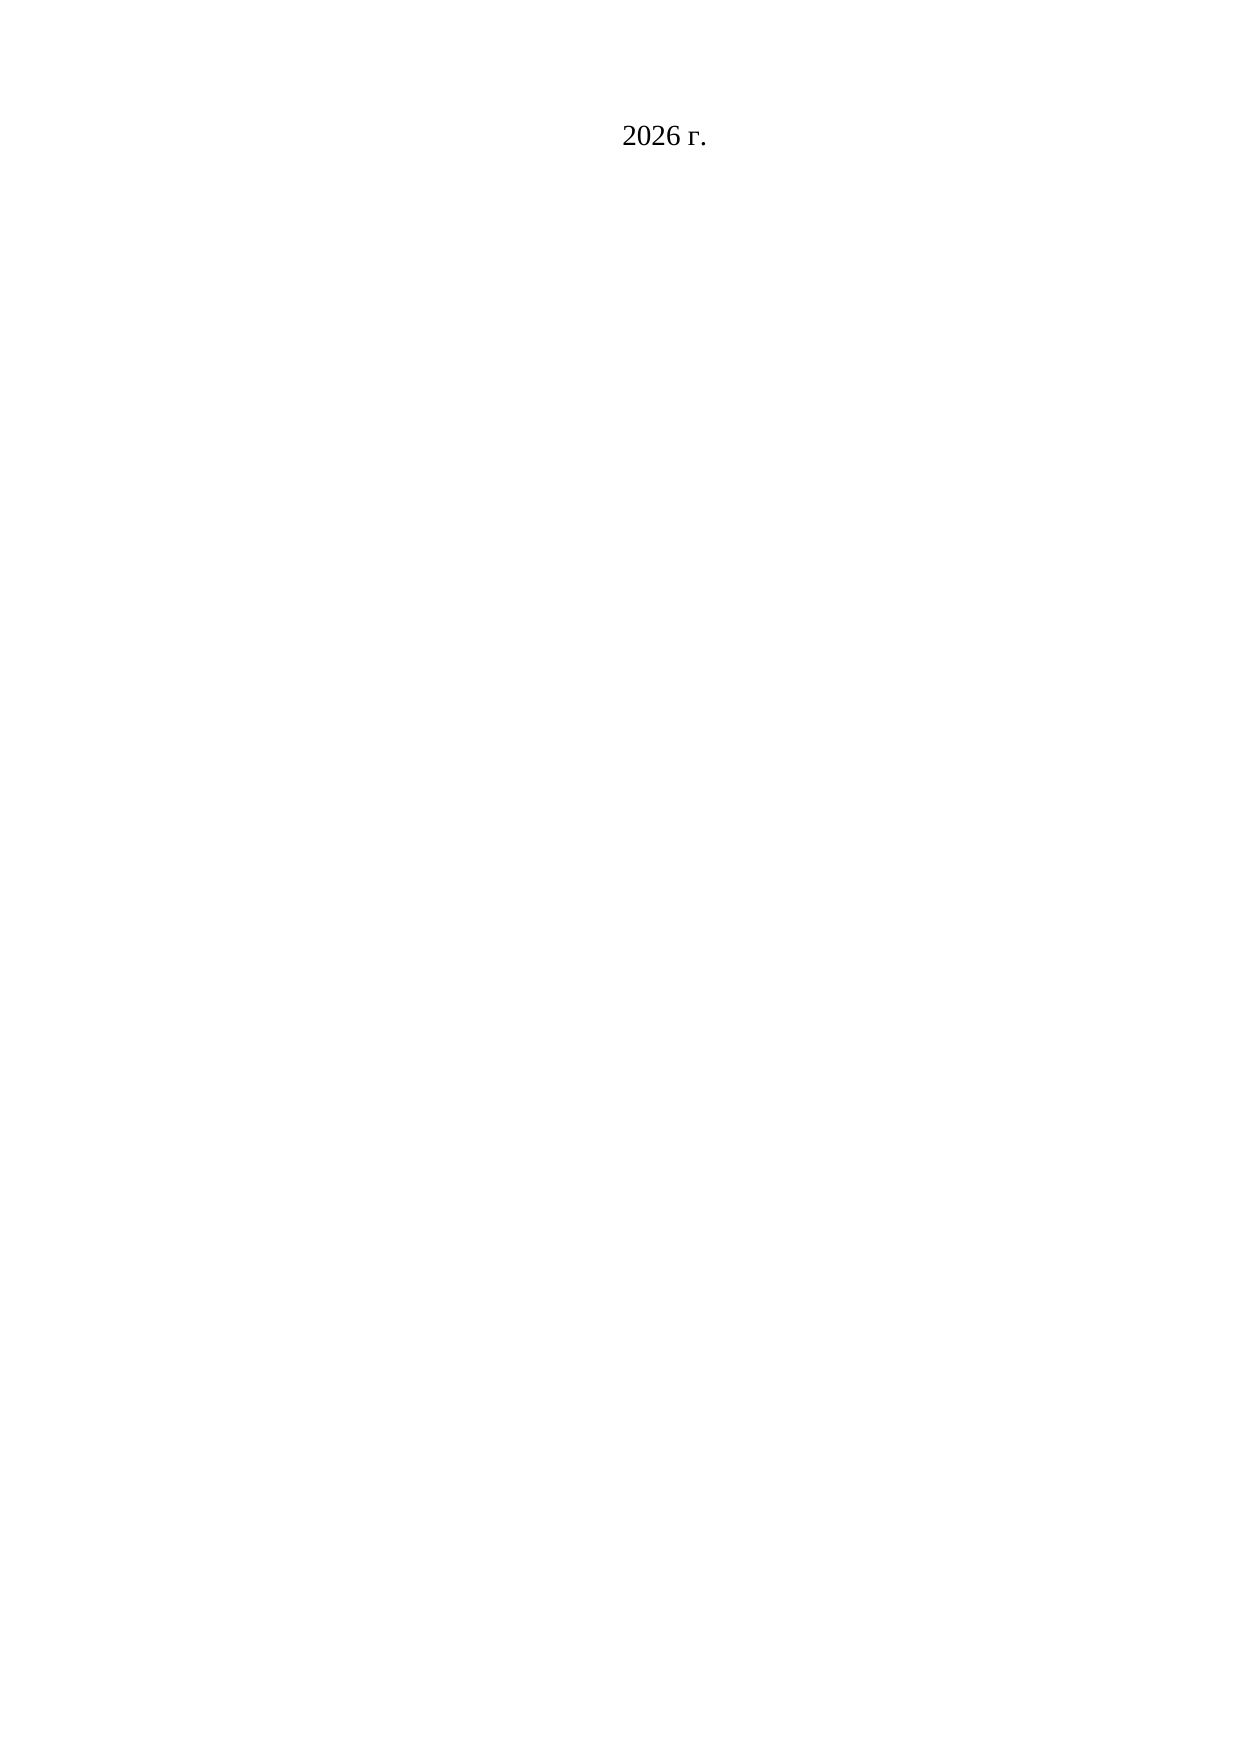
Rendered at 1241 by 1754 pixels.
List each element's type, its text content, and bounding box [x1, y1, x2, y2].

text 2026 г. [177, 118, 1152, 152]
